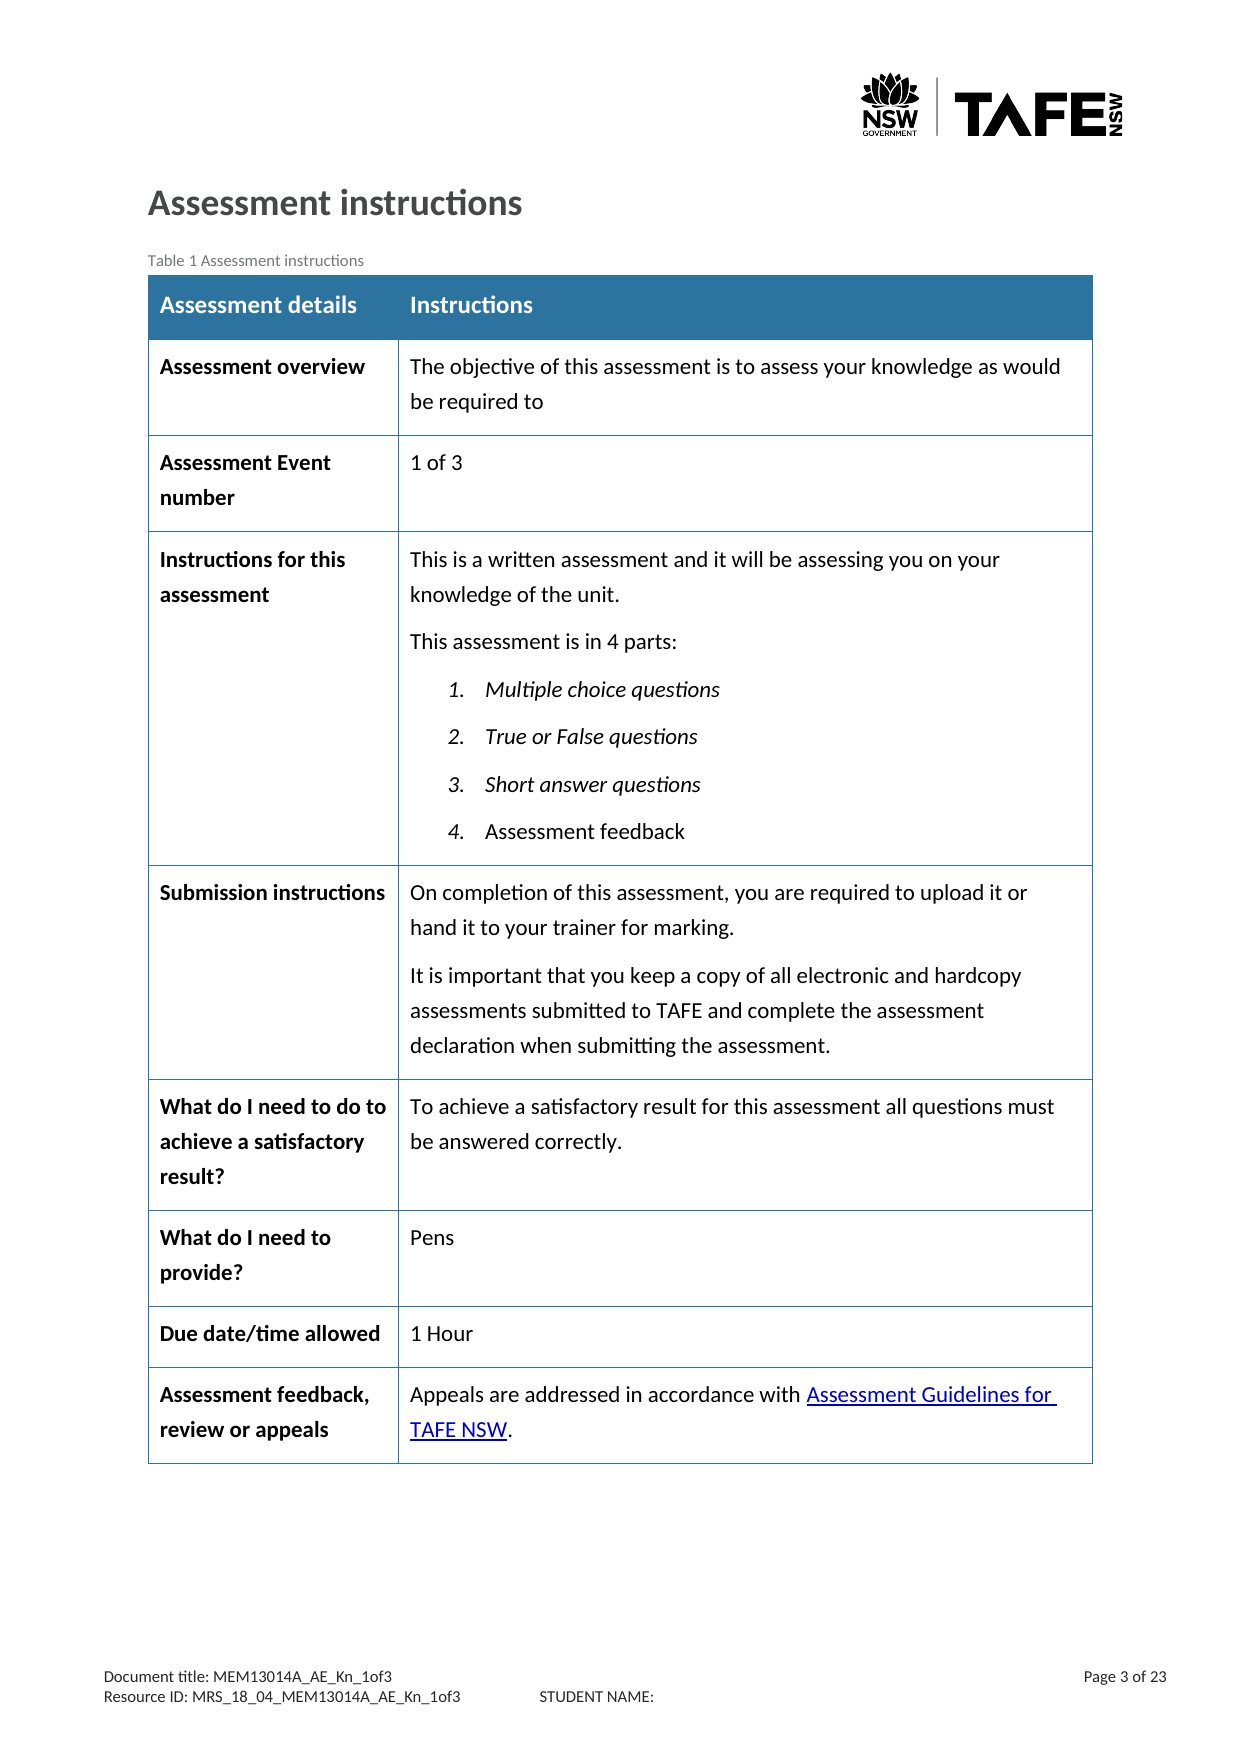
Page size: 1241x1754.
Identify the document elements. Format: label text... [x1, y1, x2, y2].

table_cell What do I need to do to achieve a satisfactory result? [149, 1080, 398, 1209]
table_cell The objective of this assessment is to assess your knowledge as would be required to [399, 340, 1092, 435]
table_cell This is a written assessment and it will be assessing you on your knowledge of the unit. This assessment is in 4 parts: Multiple choice questions True or False questions Short answer questions Assessment feedback [399, 532, 1092, 865]
table_cell Appeals are addressed in accordance with Assessment Guidelines for TAFE NSW. [399, 1368, 1092, 1463]
table_cell Assessment overview [149, 340, 398, 435]
table_cell Assessment Event number [149, 436, 398, 531]
table_cell 1 Hour [399, 1307, 1092, 1367]
table_cell On completion of this assessment, you are required to upload it or hand it to your trainer for marking. It is important that you keep a copy of all electronic and hardcopy assessments submitted to TAFE and complete the assessment declaration when submitting the assessment. [399, 866, 1092, 1078]
table_cell Pens [399, 1211, 1092, 1306]
table_cell Instructions for this assessment [149, 532, 398, 865]
table_header Instructions [399, 276, 1092, 339]
text Table 1 Assessment instructions [148, 250, 1092, 270]
table_cell Submission instructions [149, 866, 398, 1078]
table_cell What do I need to provide? [149, 1211, 398, 1306]
subtitle Assessment instructions [148, 179, 1092, 225]
table_cell Assessment feedback, review or appeals [149, 1368, 398, 1463]
table_cell 1 of 3 [399, 436, 1092, 531]
table_cell Due date/time allowed [149, 1307, 398, 1367]
table_cell To achieve a satisfactory result for this assessment all questions must be answered correctly. [399, 1080, 1092, 1209]
picture [861, 71, 1123, 137]
table_header Assessment details [149, 276, 398, 339]
